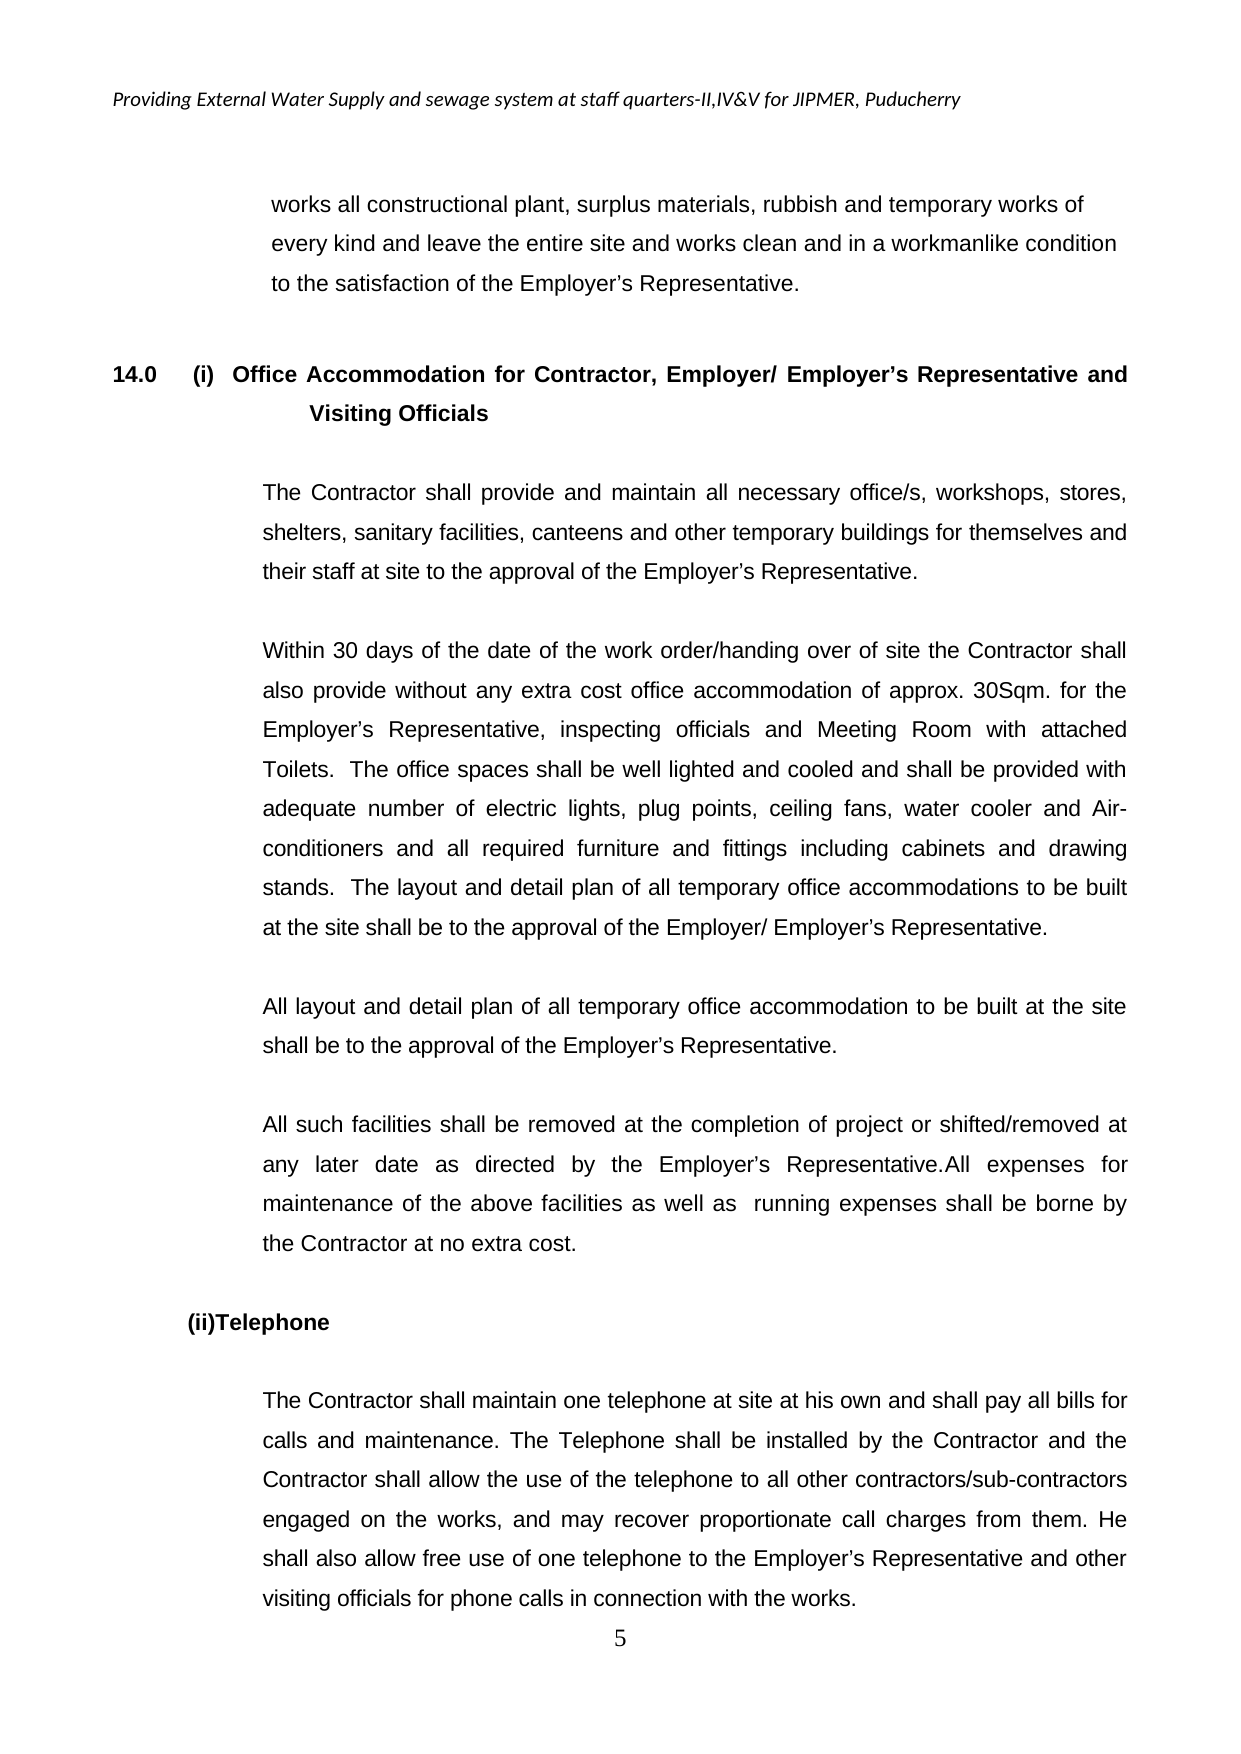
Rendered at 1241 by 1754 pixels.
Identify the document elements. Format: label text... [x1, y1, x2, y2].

text The Contractor shall maintain one telephone at site at his own and shall pay all bills for calls and maintenance. The Telephone shall be installed by the Contractor and the Contractor shall allow the use of the telephone to all other contractors/sub-contractors engaged on the works, and may recover proportionate call charges from them. He shall also allow free use of one telephone to the Employer’s Representative and other visiting officials for phone calls in connection with the works. [112, 1387, 1128, 1611]
text The Contractor shall provide and maintain all necessary office/s, workshops, stores, shelters, sanitary facilities, canteens and other temporary buildings for themselves and their staff at site to the approval of the Employer’s Representative. [112, 479, 1128, 585]
text (ii)Telephone [112, 1308, 1128, 1335]
text Within 30 days of the date of the work order/handing over of site the Contractor shall also provide without any extra cost office accommodation of approx. 30Sqm. for the Employer’s Representative, inspecting officials and Meeting Room with attached Toilets. The office spaces shall be well lighted and cooled and shall be provided with adequate number of electric lights, plug points, ceiling fans, water cooler and Air-conditioners and all required furniture and fittings including cabinets and drawing stands. The layout and detail plan of all temporary office accommodations to be built at the site shall be to the approval of the Employer/ Employer’s Representative. [112, 637, 1128, 940]
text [271, 191, 1128, 296]
text All layout and detail plan of all temporary office accommodation to be built at the site shall be to the approval of the Employer’s Representative. [112, 993, 1128, 1058]
text 14.0 (i) Office Accommodation for Contractor, Employer/ Employer’s Representative and Visiting Officials [112, 361, 1128, 427]
text All such facilities shall be removed at the completion of project or shifted/removed at any later date as directed by the Employer’s Representative.All expenses for maintenance of the above facilities as well as running expenses shall be borne by the Contractor at no extra cost. [112, 1111, 1128, 1256]
